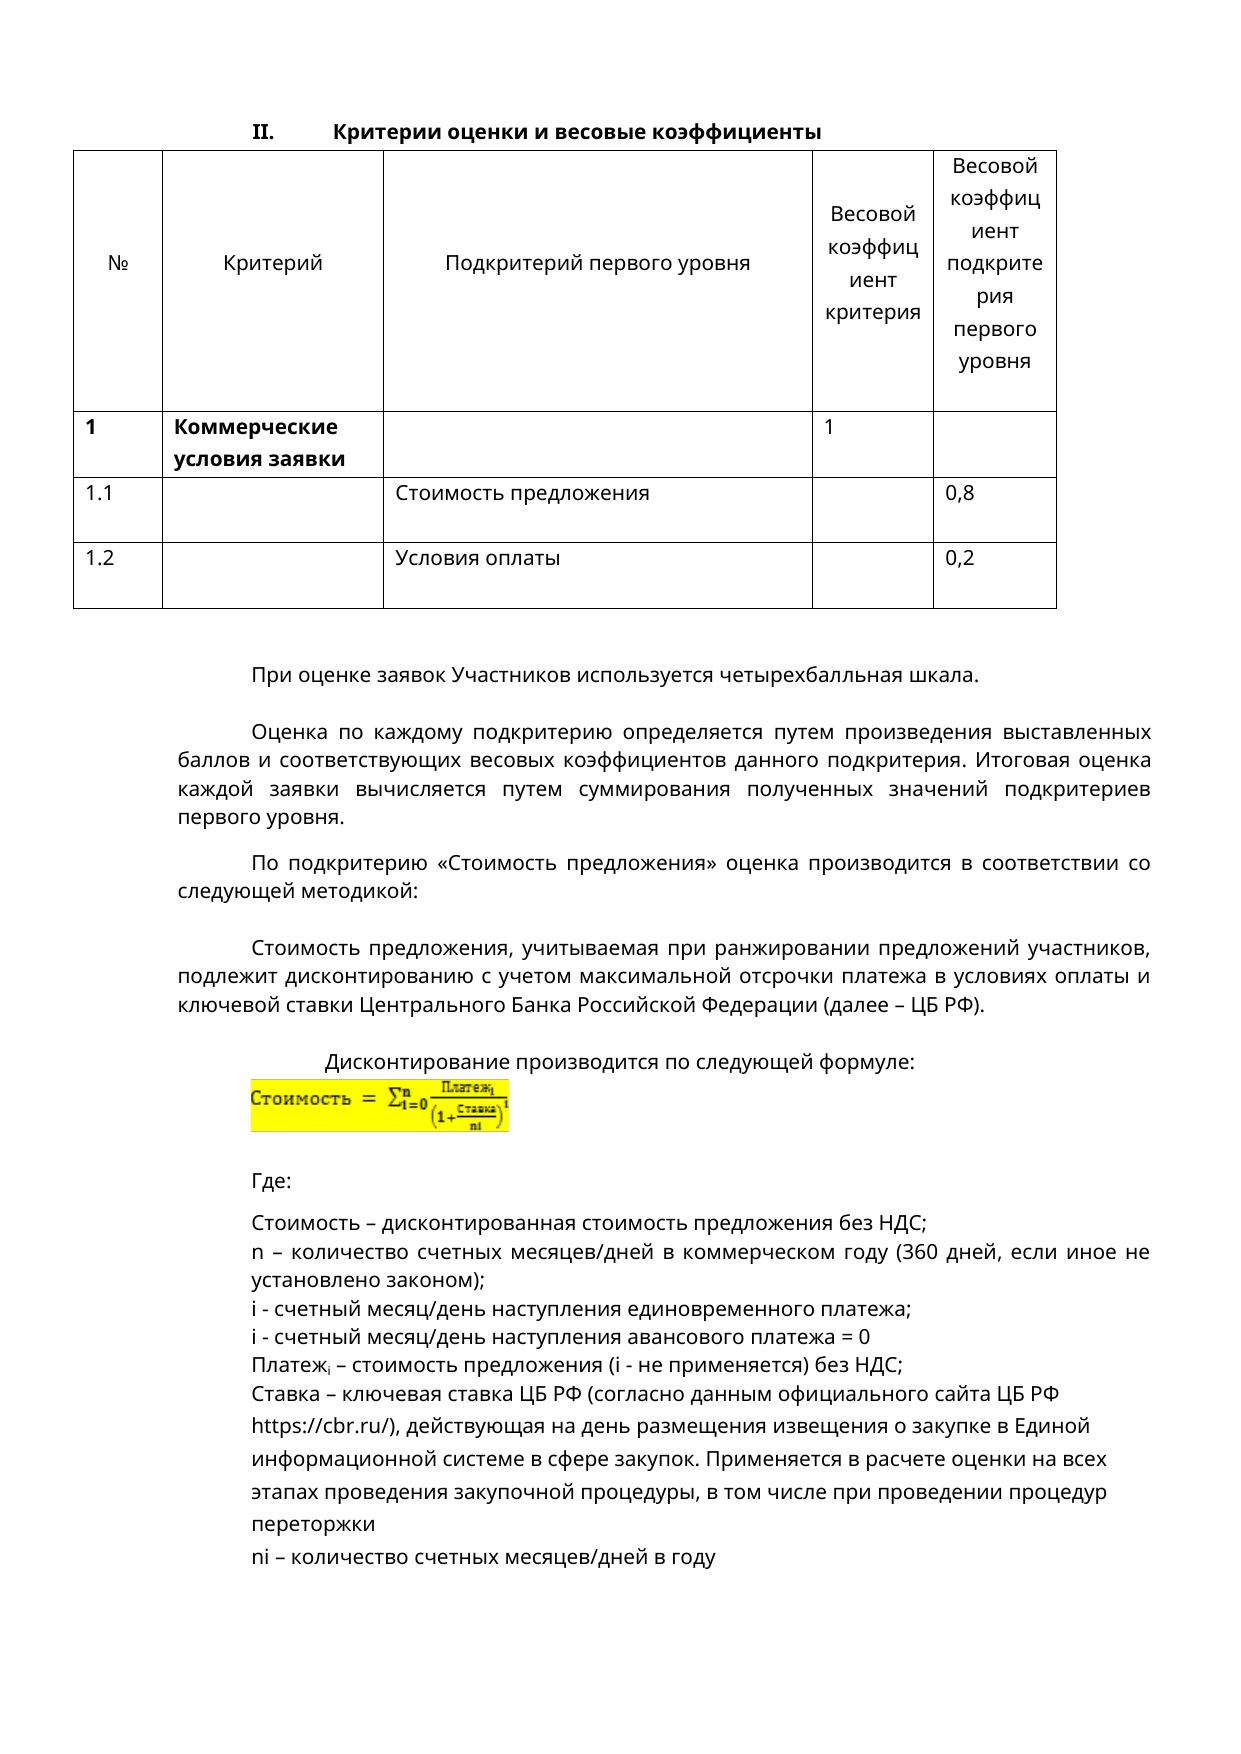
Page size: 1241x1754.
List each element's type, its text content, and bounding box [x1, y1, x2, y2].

text По подкритерию «Стоимость предложения» оценка производится в соответствии со следующей методикой: [177, 848, 1152, 904]
list Критерии оценки и весовые коэффициенты [252, 117, 1152, 146]
table_cell 0,8 [934, 478, 1056, 542]
text При оценке заявок Участников используется четырехбалльная шкала. [177, 660, 1152, 688]
table_header Критерий [163, 151, 383, 411]
text Ставка – ключевая ставка ЦБ РФ (согласно данным официального сайта ЦБ РФ https://cbr.ru/), действующая на день размещения извещения о закупке в Единой информационной системе в сфере закупок. Применяется в расчете оценки на всех этапах проведения закупочной процедуры, в том числе при проведении процедур переторжки [251, 1379, 1152, 1538]
text Где: [251, 1166, 1152, 1194]
table_cell [163, 478, 383, 542]
table_header Весовой коэффициент подкритерия первого уровня [934, 151, 1056, 411]
table_header Весовой коэффициент критерия [813, 151, 933, 411]
text Стоимость – дисконтированная стоимость предложения без НДС; [251, 1208, 1152, 1237]
table_cell 0,2 [934, 543, 1056, 608]
table_header № [74, 151, 162, 411]
table_cell 1.1 [74, 478, 162, 542]
table_cell [813, 478, 933, 542]
text Оценка по каждому подкритерию определяется путем произведения выставленных баллов и соответствующих весовых коэффициентов данного подкритерия. Итоговая оценка каждой заявки вычисляется путем суммирования полученных значений подкритериев первого уровня. [177, 717, 1152, 831]
picture [251, 1075, 509, 1146]
table_cell 1 [74, 412, 162, 477]
table_header Подкритерий первого уровня [384, 151, 812, 411]
table_cell [813, 543, 933, 608]
table_cell [934, 412, 1056, 477]
table_cell 1.2 [74, 543, 162, 608]
text i - счетный месяц/день наступления авансового платежа = 0 [251, 1322, 1152, 1351]
text Дисконтирование производится по следующей формуле: [251, 1047, 1152, 1075]
text Платежi – стоимость предложения (i - не применяется) без НДС; [251, 1351, 1152, 1379]
table_cell Коммерческие условия заявки [163, 412, 383, 477]
text Стоимость предложения, учитываемая при ранжировании предложений участников, подлежит дисконтированию с учетом максимальной отсрочки платежа в условиях оплаты и ключевой ставки Центрального Банка Российской Федерации (далее – ЦБ РФ). [177, 933, 1152, 1018]
table_cell Условия оплаты [384, 543, 812, 608]
table_cell [163, 543, 383, 608]
table_cell 1 [813, 412, 933, 477]
table_cell [384, 412, 812, 477]
text n – количество счетных месяцев/дней в коммерческом году (360 дней, если иное не установлено законом); [251, 1237, 1152, 1294]
text ni – количество счетных месяцев/дней в году [251, 1542, 1152, 1571]
table_cell Стоимость предложения [384, 478, 812, 542]
text i - счетный месяц/день наступления единовременного платежа; [251, 1294, 1152, 1322]
